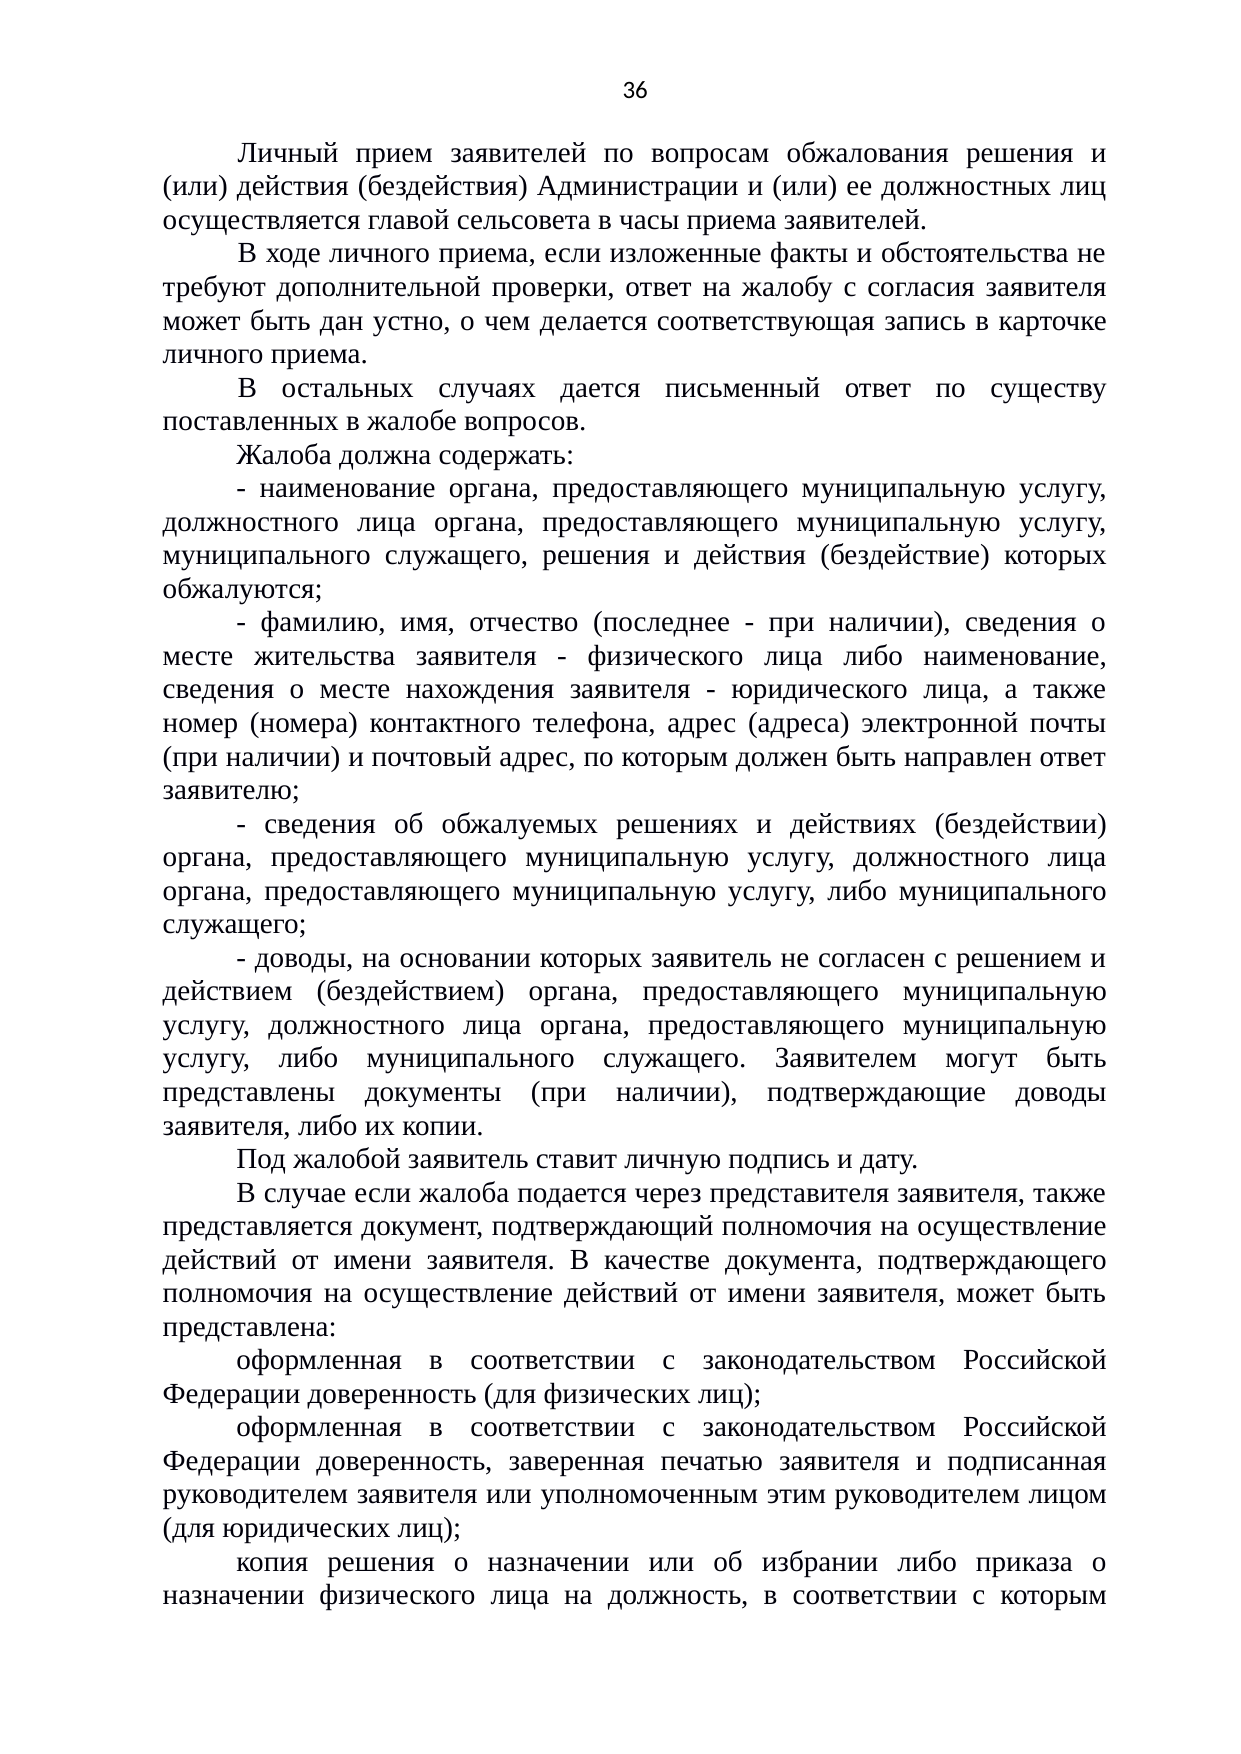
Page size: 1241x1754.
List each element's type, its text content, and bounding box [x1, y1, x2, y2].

text - сведения об обжалуемых решениях и действиях (бездействии) органа, предоставляющего муниципальную услугу, должностного лица органа, предоставляющего муниципальную услугу, либо муниципального служащего; [162, 806, 1107, 940]
text - наименование органа, предоставляющего муниципальную услугу, должностного лица органа, предоставляющего муниципальную услугу, муниципального служащего, решения и действия (бездействие) которых обжалуются; [162, 470, 1107, 604]
text оформленная в соответствии с законодательством Российской Федерации доверенность, заверенная печатью заявителя и подписанная руководителем заявителя или уполномоченным этим руководителем лицом (для юридических лиц); [162, 1409, 1107, 1544]
text - доводы, на основании которых заявитель не согласен с решением и действием (бездействием) органа, предоставляющего муниципальную услугу, должностного лица органа, предоставляющего муниципальную услугу, либо муниципального служащего. Заявителем могут быть представлены документы (при наличии), подтверждающие доводы заявителя, либо их копии. [162, 940, 1107, 1141]
text В ходе личного приема, если изложенные факты и обстоятельства не требуют дополнительной проверки, ответ на жалобу с согласия заявителя может быть дан устно, о чем делается соответствующая запись в карточке личного приема. [162, 236, 1107, 370]
text Под жалобой заявитель ставит личную подпись и дату. [162, 1141, 1107, 1175]
text В остальных случаях дается письменный ответ по существу поставленных в жалобе вопросов. [162, 370, 1107, 437]
text Жалоба должна содержать: [162, 437, 1107, 470]
text оформленная в соответствии с законодательством Российской Федерации доверенность (для физических лиц); [162, 1342, 1107, 1409]
text В случае если жалоба подается через представителя заявителя, также представляется документ, подтверждающий полномочия на осуществление действий от имени заявителя. В качестве документа, подтверждающего полномочия на осуществление действий от имени заявителя, может быть представлена: [162, 1175, 1107, 1342]
text - фамилию, имя, отчество (последнее - при наличии), сведения о месте жительства заявителя - физического лица либо наименование, сведения о месте нахождения заявителя - юридического лица, а также номер (номера) контактного телефона, адрес (адреса) электронной почты (при наличии) и почтовый адрес, по которым должен быть направлен ответ заявителю; [162, 604, 1107, 806]
text Личный прием заявителей по вопросам обжалования решения и (или) действия (бездействия) Администрации и (или) ее должностных лиц осуществляется главой сельсовета в часы приема заявителей. [162, 135, 1107, 236]
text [162, 1544, 1107, 1611]
